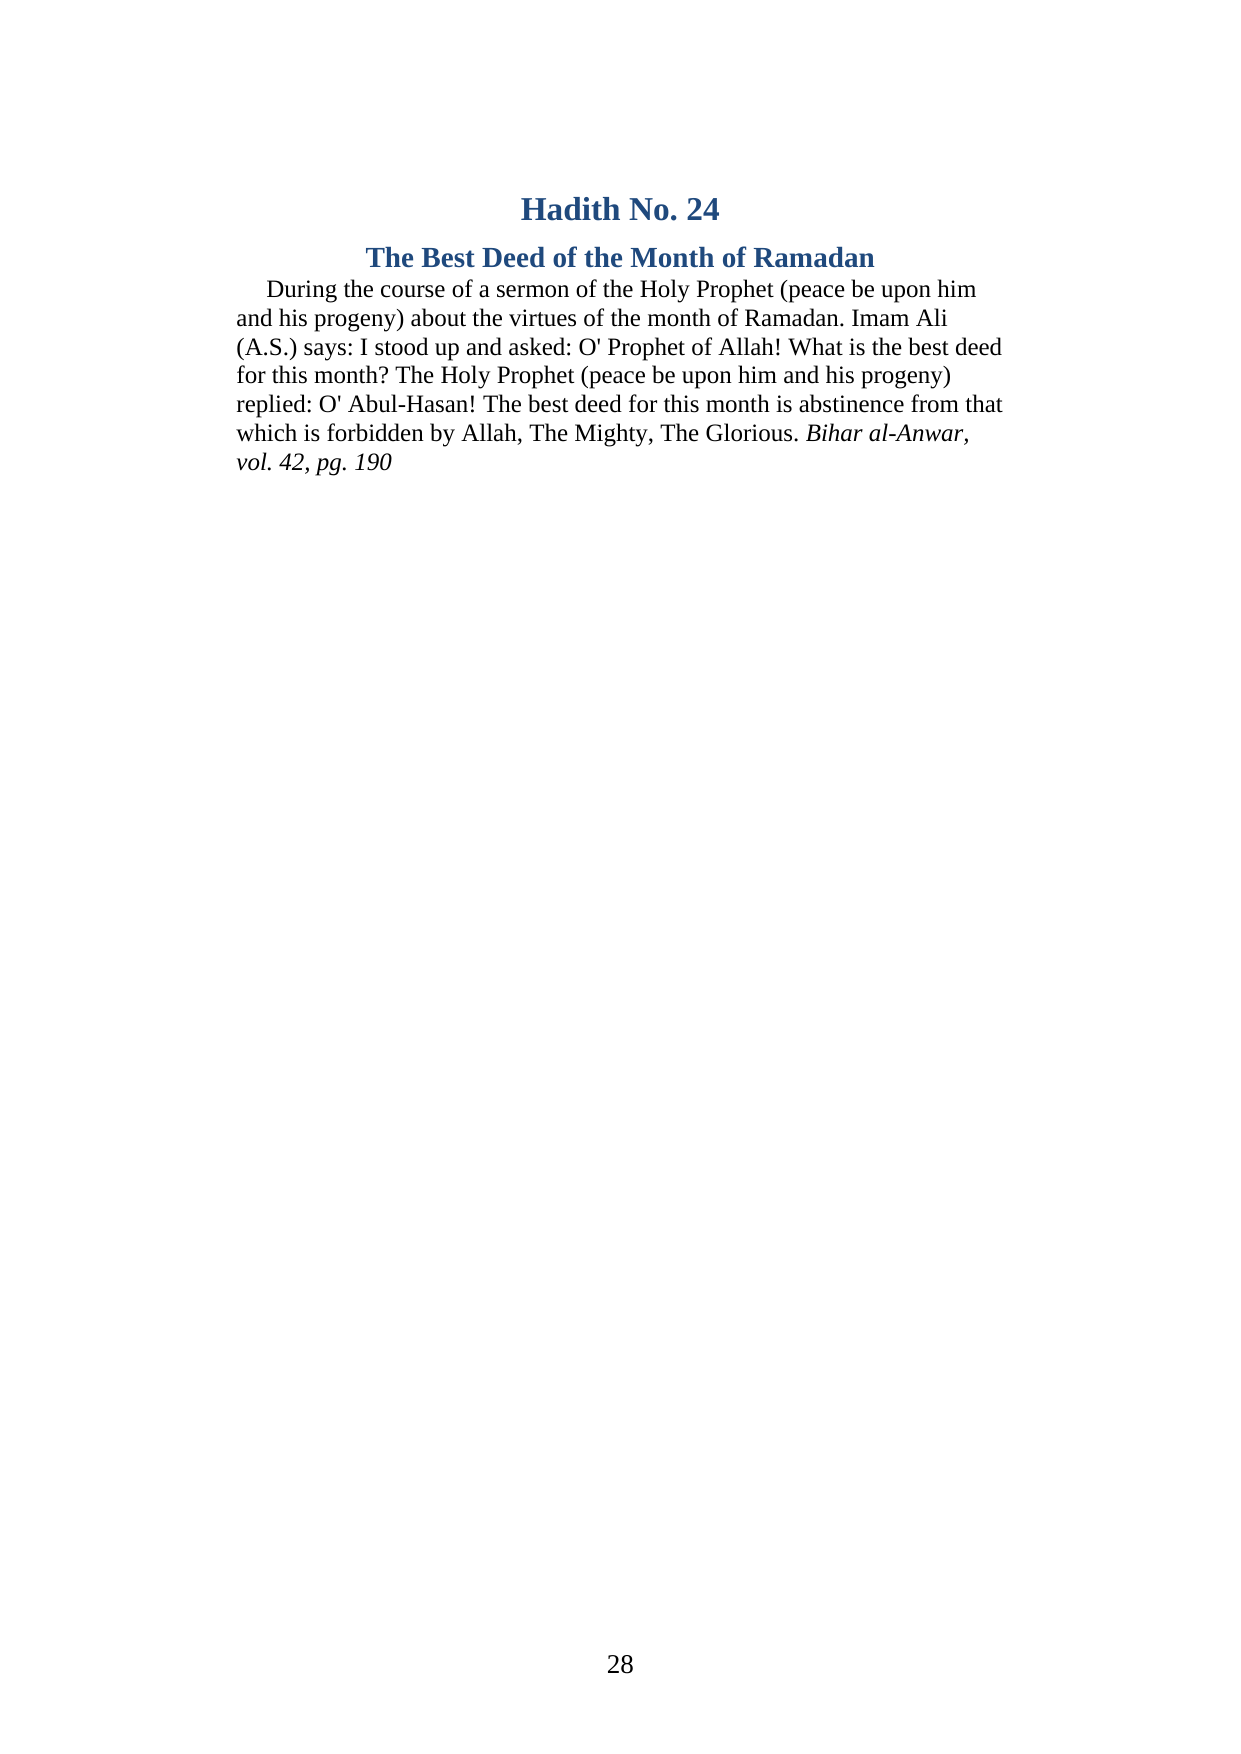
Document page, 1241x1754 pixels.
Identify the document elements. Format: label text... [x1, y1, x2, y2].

subtitle The Best Deed of the Month of Ramadan [236, 241, 1004, 274]
subtitle Hadith No. 24 [236, 190, 1004, 228]
text During the course of a sermon of the Holy Prophet (peace be upon him and his progeny) about the virtues of the month of Ramadan. Imam Ali (A.S.) says: I stood up and asked: O' Prophet of Allah! What is the best deed for this month? The Holy Prophet (peace be upon him and his progeny) replied: O' Abul-Hasan! The best deed for this month is abstinence from that which is forbidden by Allah, The Mighty, The Glorious. Bihar al-Anwar, vol. 42, pg. 190 [236, 274, 1004, 475]
